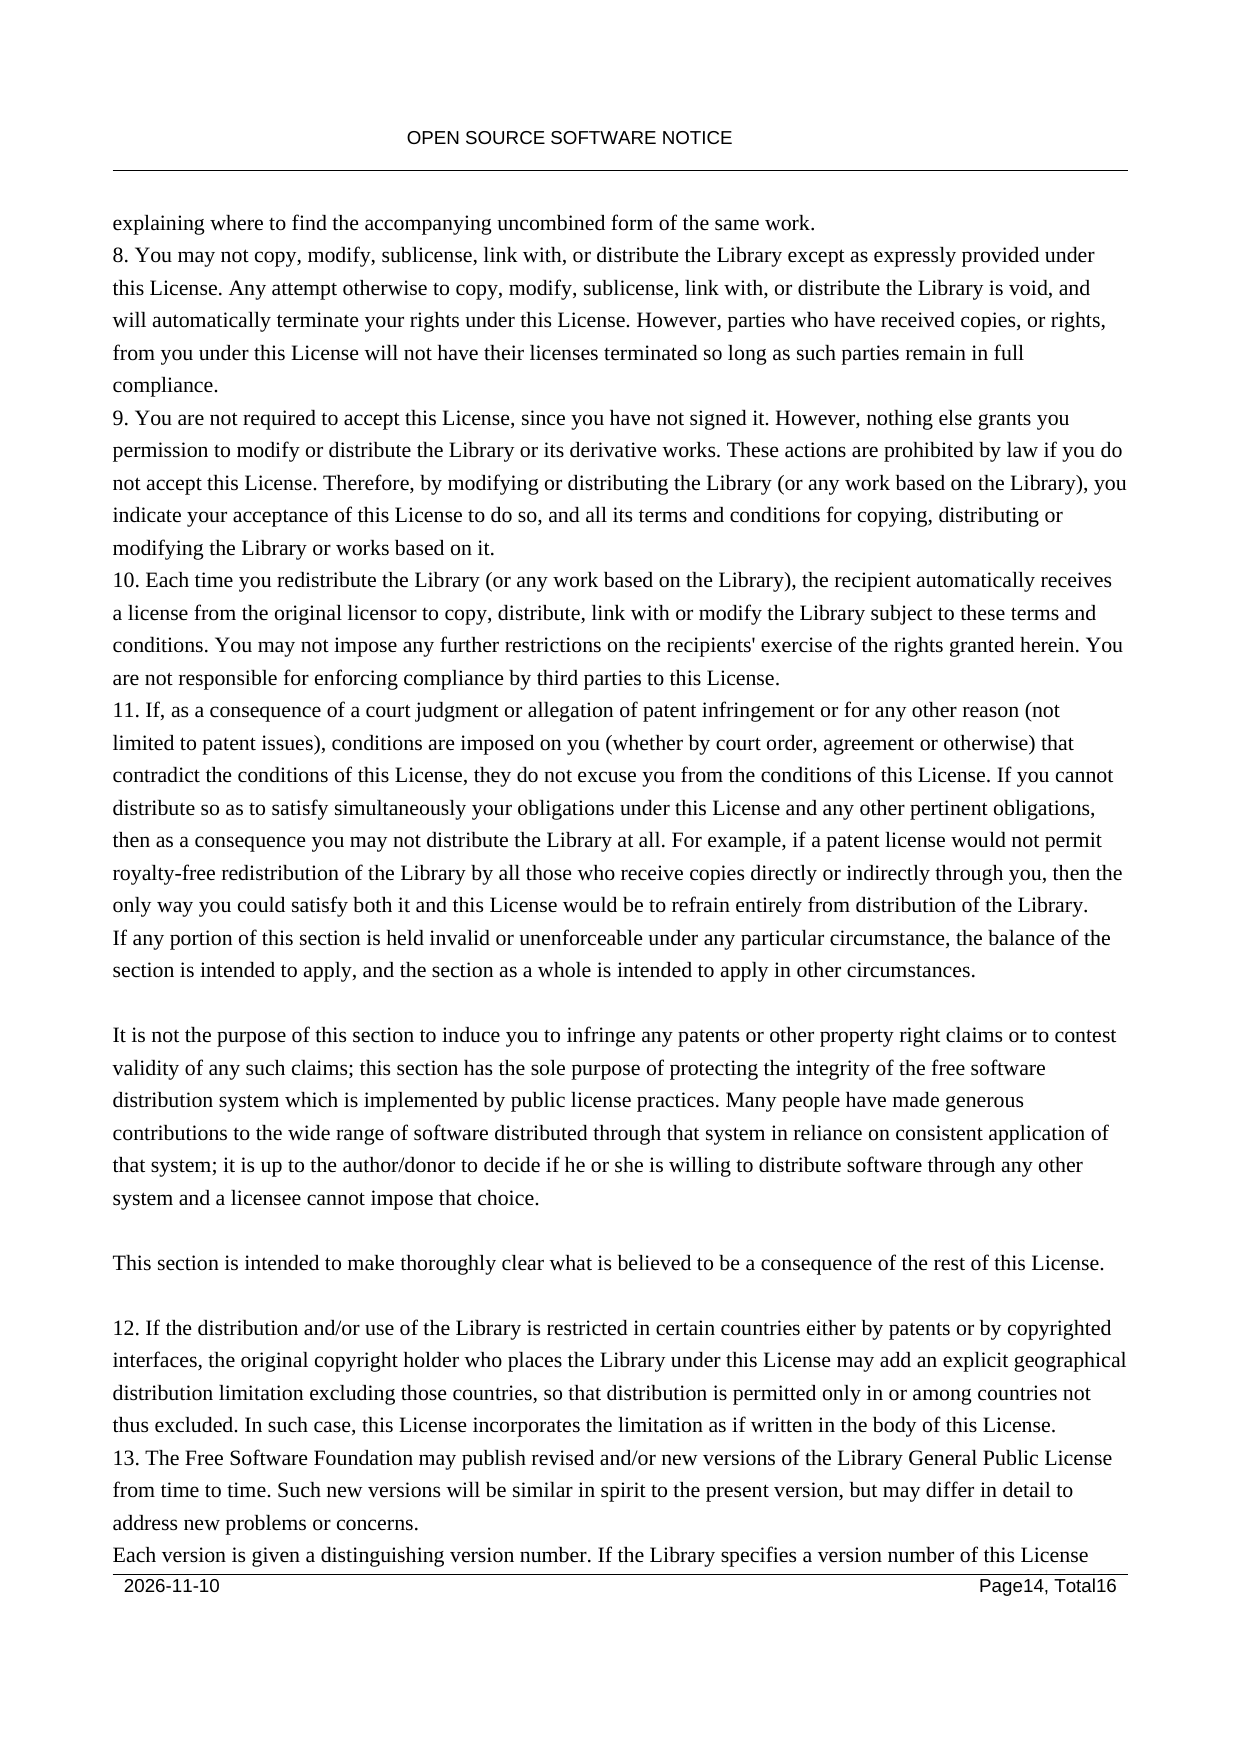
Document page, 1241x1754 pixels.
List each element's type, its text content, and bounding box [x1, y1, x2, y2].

text 13. The Free Software Foundation may publish revised and/or new versions of the Library General Public License from time to time. Such new versions will be similar in spirit to the present version, but may differ in detail to address new problems or concerns. [112, 1441, 1128, 1539]
text 11. If, as a consequence of a court judgment or allegation of patent infringement or for any other reason (not limited to patent issues), conditions are imposed on you (whether by court order, agreement or otherwise) that contradict the conditions of this License, they do not excuse you from the conditions of this License. If you cannot distribute so as to satisfy simultaneously your obligations under this License and any other pertinent obligations, then as a consequence you may not distribute the Library at all. For example, if a patent license would not permit royalty-free redistribution of the Library by all those who receive copies directly or indirectly through you, then the only way you could satisfy both it and this License would be to refrain entirely from distribution of the Library. [112, 694, 1128, 921]
text If any portion of this section is held invalid or unenforceable under any particular circumstance, the balance of the section is intended to apply, and the section as a whole is intended to apply in other circumstances. [112, 921, 1128, 986]
text 9. You are not required to accept this License, since you have not signed it. However, nothing else grants you permission to modify or distribute the Library or its derivative works. These actions are prohibited by law if you do not accept this License. Therefore, by modifying or distributing the Library (or any work based on the Library), you indicate your acceptance of this License to do so, and all its terms and conditions for copying, distributing or modifying the Library or works based on it. [112, 401, 1128, 564]
text 10. Each time you redistribute the Library (or any work based on the Library), the recipient automatically receives a license from the original licensor to copy, distribute, link with or modify the Library subject to these terms and conditions. You may not impose any further restrictions on the recipients' exercise of the rights granted herein. You are not responsible for enforcing compliance by third parties to this License. [112, 564, 1128, 694]
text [112, 206, 1128, 239]
text 12. If the distribution and/or use of the Library is restricted in certain countries either by patents or by copyrighted interfaces, the original copyright holder who places the Library under this License may add an explicit geographical distribution limitation excluding those countries, so that distribution is permitted only in or among countries not thus excluded. In such case, this License incorporates the limitation as if written in the body of this License. [112, 1311, 1128, 1441]
text 8. You may not copy, modify, sublicense, link with, or distribute the Library except as expressly provided under this License. Any attempt otherwise to copy, modify, sublicense, link with, or distribute the Library is void, and will automatically terminate your rights under this License. However, parties who have received copies, or rights, from you under this License will not have their licenses terminated so long as such parties remain in full compliance. [112, 239, 1128, 401]
text This section is intended to make thoroughly clear what is believed to be a consequence of the rest of this License. [112, 1246, 1128, 1279]
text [112, 1539, 1128, 1571]
text It is not the purpose of this section to induce you to infringe any patents or other property right claims or to contest validity of any such claims; this section has the sole purpose of protecting the integrity of the free software distribution system which is implemented by public license practices. Many people have made generous contributions to the wide range of software distributed through that system in reliance on consistent application of that system; it is up to the author/donor to decide if he or she is willing to distribute software through any other system and a licensee cannot impose that choice. [112, 1019, 1128, 1214]
